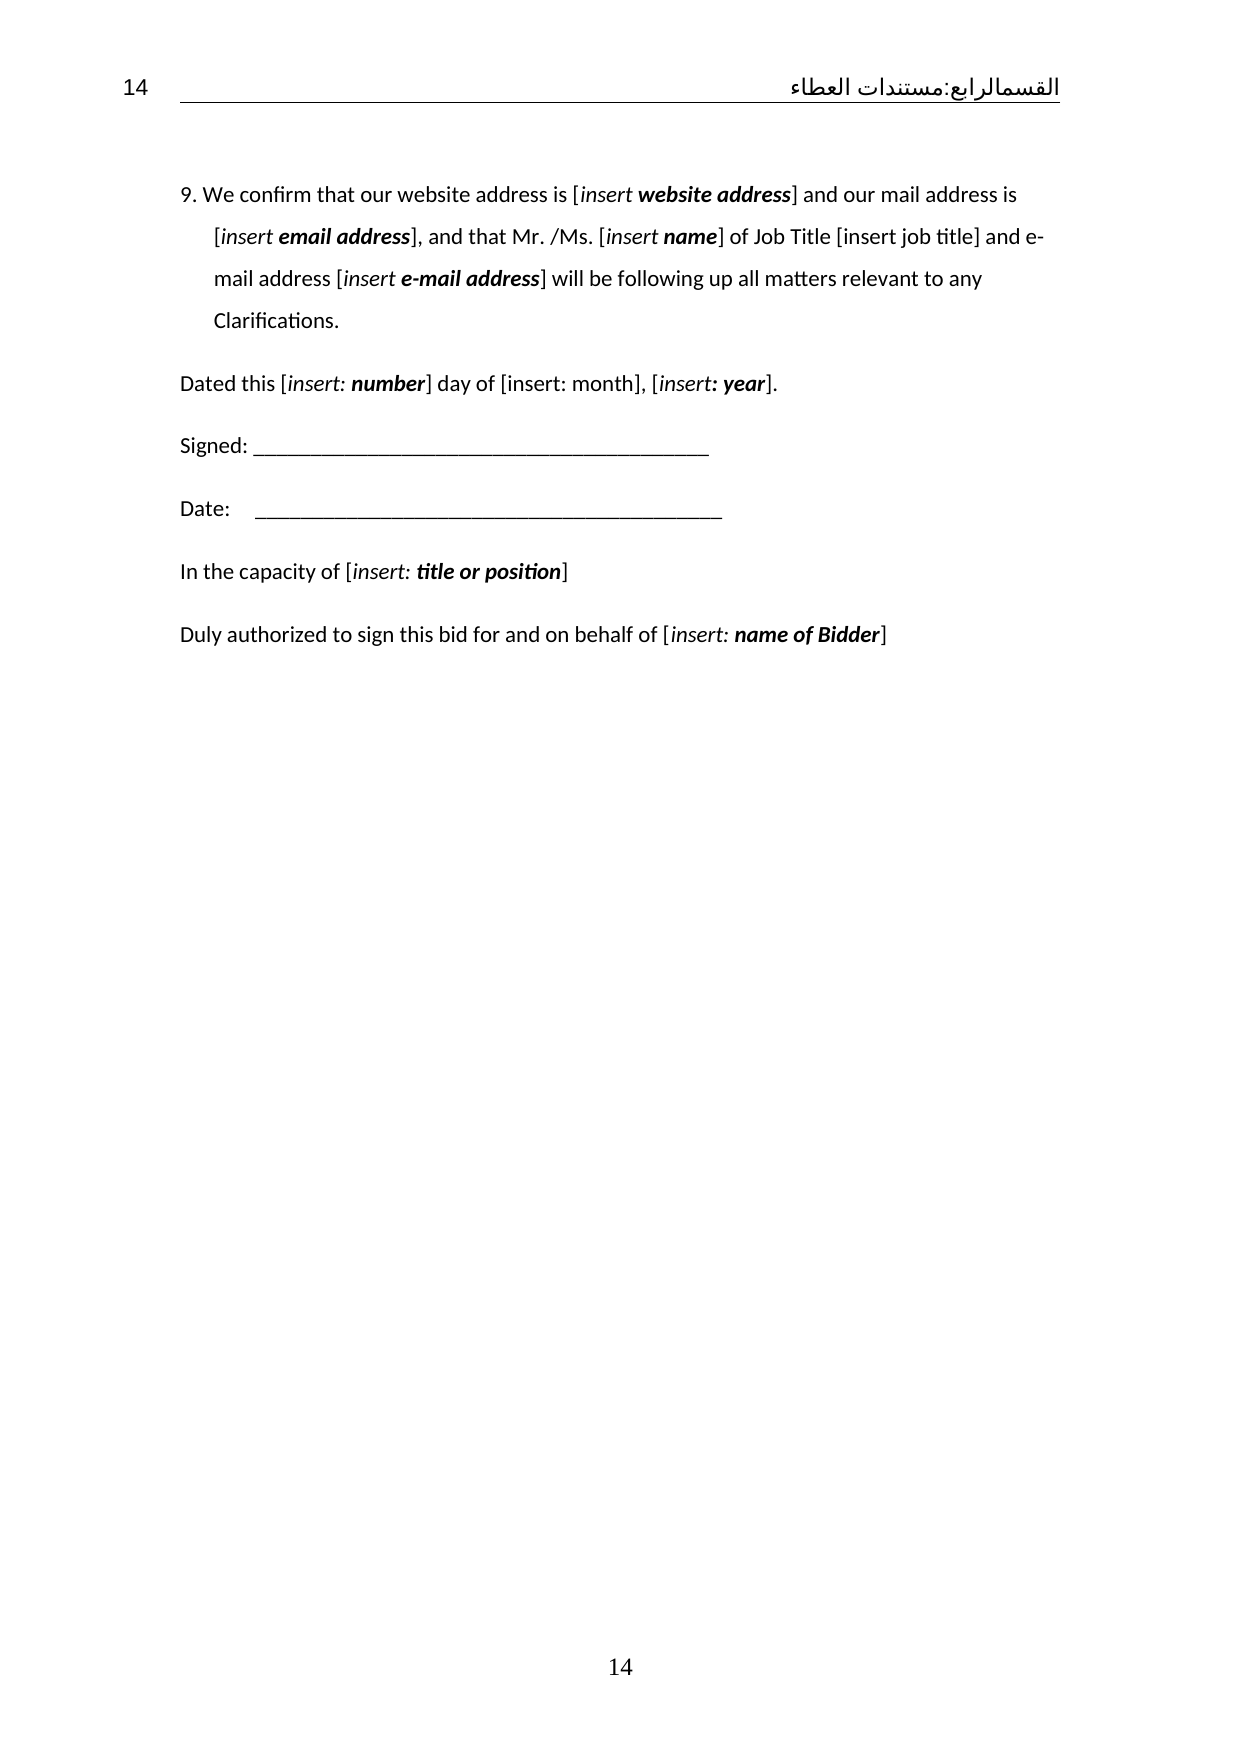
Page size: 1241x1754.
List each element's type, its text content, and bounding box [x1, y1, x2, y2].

text Signed: ________________________________________ [180, 432, 1060, 459]
text Dated this [insert: number] day of [insert: month], [insert: year]. [180, 369, 1060, 397]
text Duly authorized to sign this bid for and on behalf of [insert: name of Bidder] [180, 620, 1060, 648]
text 9. We confirm that our website address is [insert website address] and our mail address is [insert email address], and that Mr. /Ms. [insert name] of Job Title [insert job title] and e-mail address [insert e-mail address] will be following up all matters relevant to any Clarifications. [180, 180, 1060, 334]
text Date: _________________________________________ [180, 494, 1060, 522]
text In the capacity of [insert: title or position] [180, 557, 1060, 585]
